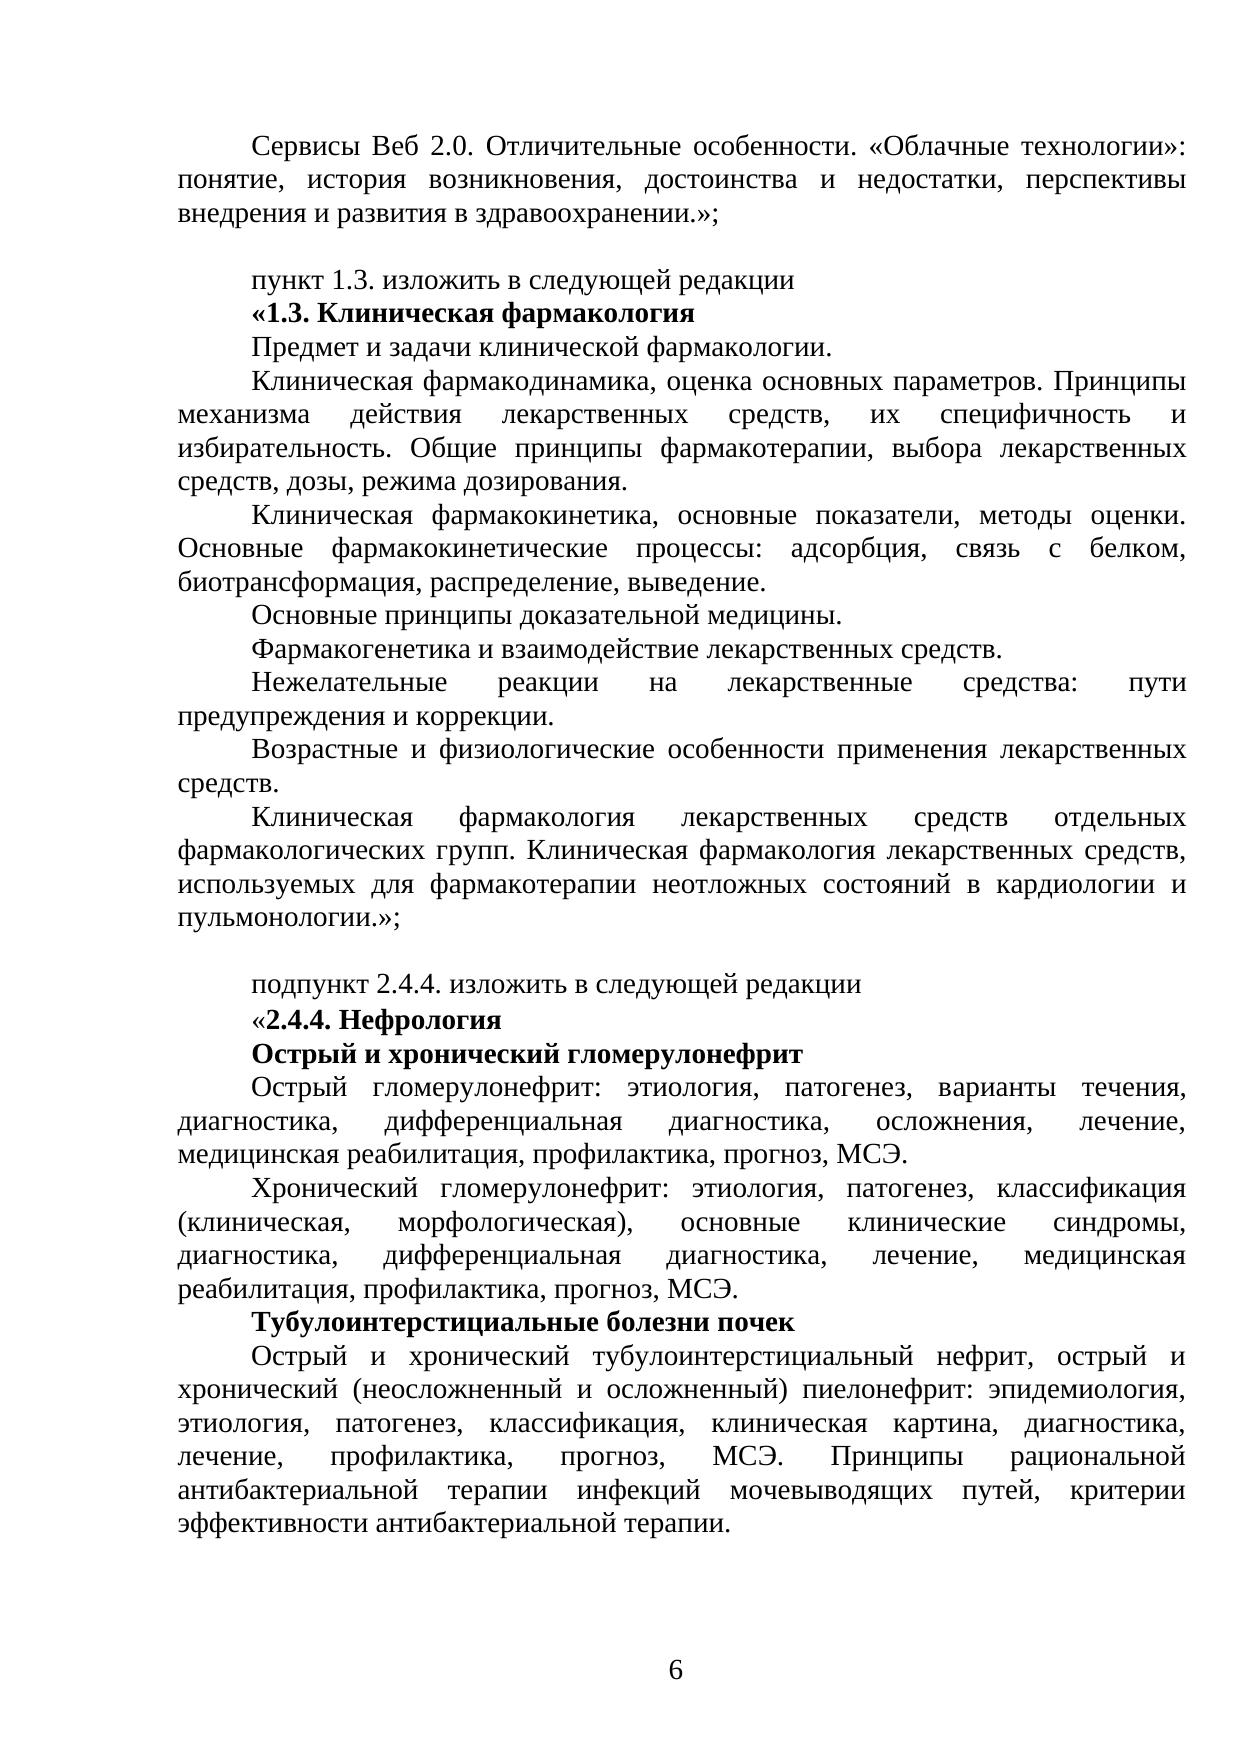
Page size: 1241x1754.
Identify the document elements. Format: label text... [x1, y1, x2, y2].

text Клиническая фармакодинамика, оценка основных параметров. Принципы механизма действия лекарственных средств, их специфичность и избирательность. Общие принципы фармакотерапии, выбора лекарственных средств, дозы, режима дозирования. [177, 363, 1187, 497]
text Сервисы Веб 2.0. Отличительные особенности. «Облачные технологии»: понятие, история возникновения, достоинства и недостатки, перспективы внедрения и развития в здравоохранении.»; [177, 128, 1187, 228]
text Острый и хронический тубулоинтерстициальный нефрит, острый и хронический (неосложненный и осложненный) пиелонефрит: эпидемиология, этиология, патогенез, классификация, клиническая картина, диагностика, лечение, профилактика, прогноз, МСЭ. Принципы рациональной антибактериальной терапии инфекций мочевыводящих путей, критерии эффективности антибактериальной терапии. [177, 1338, 1187, 1539]
text Основные принципы доказательной медицины. [177, 597, 1187, 631]
text пункт 1.3. изложить в следующей редакции [177, 262, 1187, 296]
subtitle Тубулоинтерстициальные болезни почек [177, 1304, 1187, 1338]
text Клиническая фармакокинетика, основные показатели, методы оценки. Основные фармакокинетические процессы: адсорбция, связь с белком, биотрансформация, распределение, выведение. [177, 497, 1187, 597]
text «1.3. Клиническая фармакология [177, 296, 1187, 329]
text Фармакогенетика и взаимодействие лекарственных средств. [177, 631, 1187, 664]
text Возрастные и физиологические особенности применения лекарственных средств. [177, 732, 1187, 799]
text «2.4.4. Нефрология [177, 1002, 1188, 1036]
text Предмет и задачи клинической фармакологии. [177, 329, 1187, 363]
text Нежелательные реакции на лекарственные средства: пути предупреждения и коррекции. [177, 664, 1187, 732]
text Острый гломерулонефрит: этиология, патогенез, варианты течения, диагностика, дифференциальная диагностика, осложнения, лечение, медицинская реабилитация, профилактика, прогноз, МСЭ. [177, 1069, 1187, 1170]
text Клиническая фармакология лекарственных средств отдельных фармакологических групп. Клиническая фармакология лекарственных средств, используемых для фармакотерапии неотложных состояний в кардиологии и пульмонологии.»; [177, 799, 1187, 933]
subtitle Острый и хронический гломерулонефрит [177, 1036, 1187, 1069]
text Хронический гломерулонефрит: этиология, патогенез, классификация (клиническая, морфологическая), основные клинические синдромы, диагностика, дифференциальная диагностика, лечение, медицинская реабилитация, профилактика, прогноз, МСЭ. [177, 1170, 1187, 1304]
text подпункт 2.4.4. изложить в следующей редакции [177, 966, 1188, 1000]
